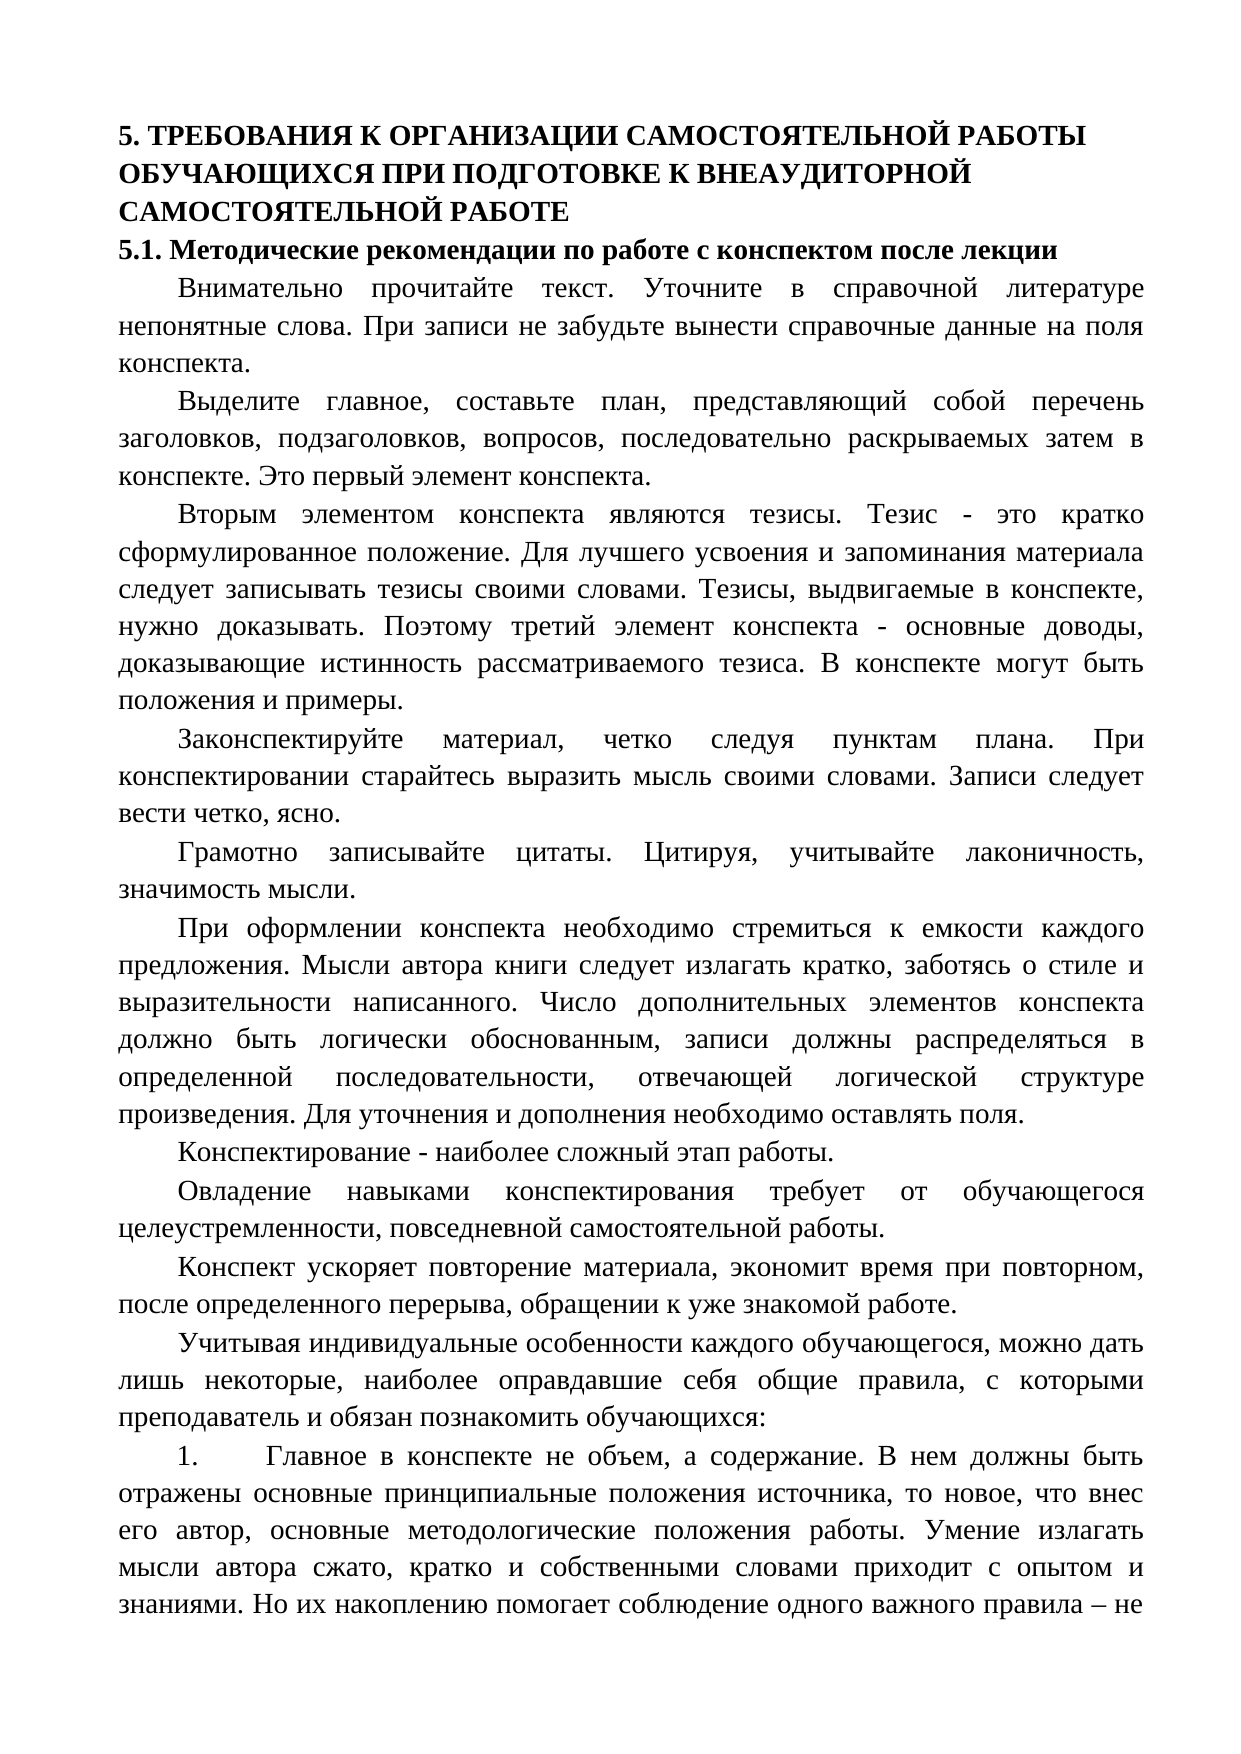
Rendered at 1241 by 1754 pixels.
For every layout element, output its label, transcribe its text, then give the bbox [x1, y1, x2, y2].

text 5. ТРЕБОВАНИЯ К ОРГАНИЗАЦИИ САМОСТОЯТЕЛЬНОЙ РАБОТЫ ОБУЧАЮЩИХСЯ ПРИ ПОДГОТОВКЕ К ВНЕАУДИТОРНОЙ САМОСТОЯТЕЛЬНОЙ РАБОТЕ [118, 118, 1152, 227]
text Выделите главное, составьте план, представляющий собой перечень заголовков, подзаголовков, вопросов, последовательно раскрываемых затем в конспекте. Это первый элемент конспекта. [118, 383, 1145, 491]
text Конспект ускоряет повторение материала, экономит время при повторном, после определенного перерыва, обращении к уже знакомой работе. [118, 1249, 1145, 1320]
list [118, 1438, 1145, 1620]
text Законспектируйте материал, четко следуя пунктам плана. При конспектировании старайтесь выразить мысль своими словами. Записи следует вести четко, ясно. [118, 721, 1145, 829]
text Внимательно прочитайте текст. Уточните в справочной литературе непонятные слова. При записи не забудьте вынести справочные данные на поля конспекта. [118, 270, 1145, 378]
text Грамотно записывайте цитаты. Цитируя, учитывайте лаконичность, значимость мысли. [118, 834, 1145, 905]
text 5.1. Методические рекомендации по работе с конспектом после лекции [118, 232, 1152, 266]
text Конспектирование - наиболее сложный этап работы. [118, 1134, 1145, 1168]
text Овладение навыками конспектирования требует от обучающегося целеустремленности, повседневной самостоятельной работы. [118, 1173, 1145, 1244]
text Учитывая индивидуальные особенности каждого обучающегося, можно дать лишь некоторые, наиболее оправдавшие себя общие правила, с которыми преподаватель и обязан познакомить обучающихся: [118, 1325, 1145, 1433]
text Вторым элементом конспекта являются тезисы. Тезис - это кратко сформулированное положение. Для лучшего усвоения и запоминания материала следует записывать тезисы своими словами. Тезисы, выдвигаемые в конспекте, нужно доказывать. Поэтому третий элемент конспекта - основные доводы, доказывающие истинность рассматриваемого тезиса. В конспекте могут быть положения и примеры. [118, 496, 1145, 716]
text При оформлении конспекта необходимо стремиться к емкости каждого предложения. Мысли автора книги следует излагать кратко, заботясь о стиле и выразительности написанного. Число дополнительных элементов конспекта должно быть логически обоснованным, записи должны распределяться в определенной последовательности, отвечающей логической структуре произведения. Для уточнения и дополнения необходимо оставлять поля. [118, 910, 1145, 1129]
